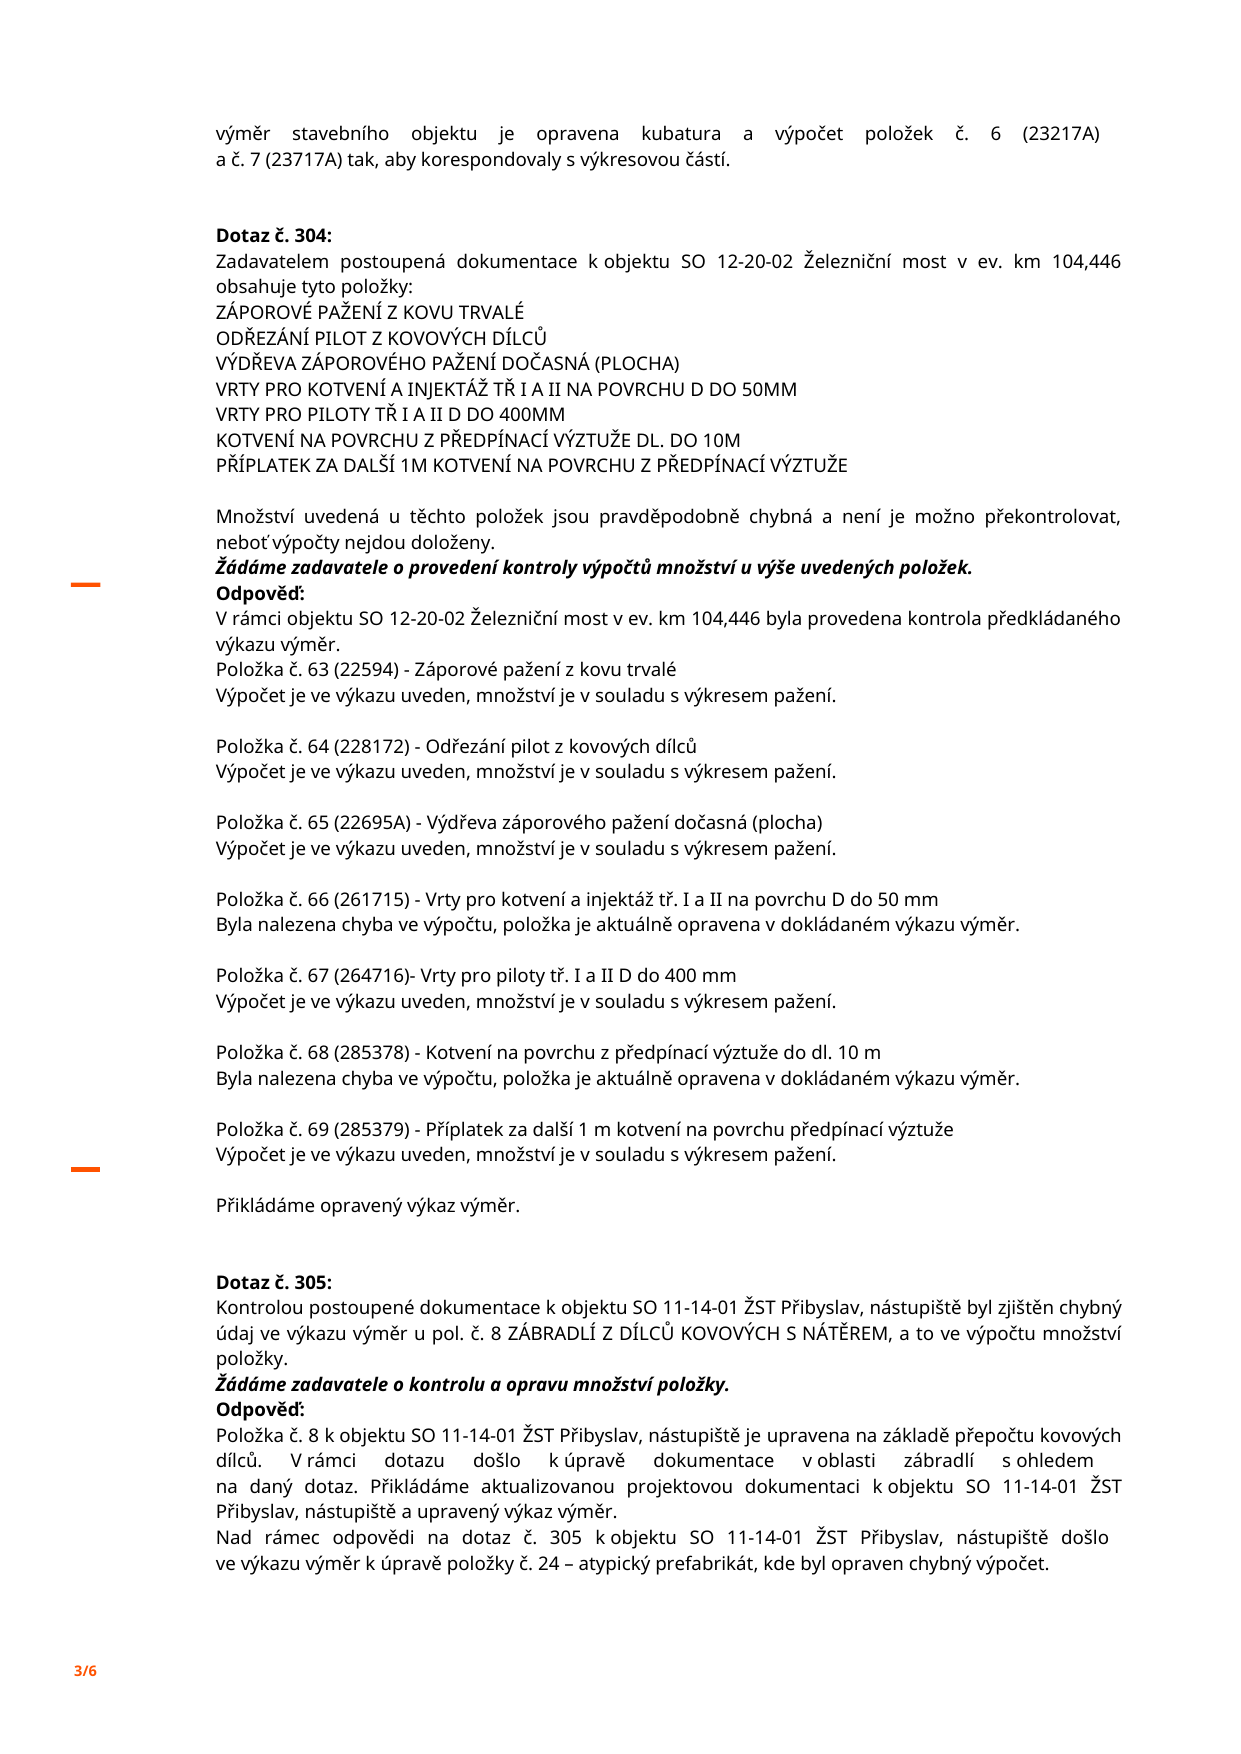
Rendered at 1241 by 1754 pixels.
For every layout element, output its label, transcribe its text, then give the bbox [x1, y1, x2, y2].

text Položka č. 66 (261715) - Vrty pro kotvení a injektáž tř. I a II na povrchu D do 50 mm [216, 886, 1122, 912]
text Množství uvedená u těchto položek jsou pravděpodobně chybná a není je možno překontrolovat, neboť výpočty nejdou doloženy. [216, 503, 1122, 554]
text Kontrolou postoupené dokumentace k objektu SO 11-14-01 ŽST Přibyslav, nástupiště byl zjištěn chybný údaj ve výkazu výměr u pol. č. 8 ZÁBRADLÍ Z DÍLCŮ KOVOVÝCH S NÁTĚREM, a to ve výpočtu množství položky. [216, 1294, 1122, 1371]
text KOTVENÍ NA POVRCHU Z PŘEDPÍNACÍ VÝZTUŽE DL. DO 10M [216, 427, 1122, 452]
text Položka č. 8 k objektu SO 11-14-01 ŽST Přibyslav, nástupiště je upravena na základě přepočtu kovových dílců. V rámci dotazu došlo k úpravě dokumentace v oblasti zábradlí s ohledem na daný dotaz. Přikládáme aktualizovanou projektovou dokumentaci k objektu SO 11-14-01 ŽST Přibyslav, nástupiště a upravený výkaz výměr. [216, 1422, 1122, 1524]
text Odpověď: [216, 580, 1122, 606]
text Výpočet je ve výkazu uveden, množství je v souladu s výkresem pažení. [216, 835, 1122, 861]
text Položka č. 65 (22695A) - Výdřeva záporového pažení dočasná (plocha) [216, 810, 1122, 835]
text Byla nalezena chyba ve výpočtu, položka je aktuálně opravena v dokládaném výkazu výměr. [216, 1065, 1122, 1090]
text Žádáme zadavatele o provedení kontroly výpočtů množství u výše uvedených položek. [216, 554, 1122, 580]
text Výpočet je ve výkazu uveden, množství je v souladu s výkresem pažení. [216, 759, 1122, 784]
text ODŘEZÁNÍ PILOT Z KOVOVÝCH DÍLCŮ [216, 325, 1122, 350]
text Zadavatelem postoupená dokumentace k objektu SO 12-20-02 Železniční most v ev. km 104,446 obsahuje tyto položky: [216, 248, 1122, 299]
text Dotaz č. 305: [216, 1269, 1122, 1294]
text Dotaz č. 304: [216, 223, 1122, 248]
text Položka č. 68 (285378) - Kotvení na povrchu z předpínací výztuže do dl. 10 m [216, 1039, 1122, 1065]
text Byla nalezena chyba ve výpočtu, položka je aktuálně opravena v dokládaném výkazu výměr. [216, 912, 1122, 937]
text Položka č. 69 (285379) - Příplatek za další 1 m kotvení na povrchu předpínací výztuže [216, 1116, 1122, 1141]
text VÝDŘEVA ZÁPOROVÉHO PAŽENÍ DOČASNÁ (PLOCHA) [216, 350, 1122, 376]
text Položka č. 64 (228172) - Odřezání pilot z kovových dílců [216, 733, 1122, 759]
text Výpočet je ve výkazu uveden, množství je v souladu s výkresem pažení. [216, 682, 1122, 708]
text Přikládáme opravený výkaz výměr. [216, 1192, 1122, 1218]
text Výpočet je ve výkazu uveden, množství je v souladu s výkresem pažení. [216, 988, 1122, 1014]
text V rámci objektu SO 12-20-02 Železniční most v ev. km 104,446 byla provedena kontrola předkládaného výkazu výměr. [216, 606, 1122, 657]
text Odpověď: [216, 1397, 1122, 1422]
text Výpočet je ve výkazu uveden, množství je v souladu s výkresem pažení. [216, 1141, 1122, 1167]
text PŘÍPLATEK ZA DALŠÍ 1M KOTVENÍ NA POVRCHU Z PŘEDPÍNACÍ VÝZTUŽE [216, 452, 1122, 478]
text Položka č. 67 (264716)- Vrty pro piloty tř. I a II D do 400 mm [216, 963, 1122, 988]
text Žádáme zadavatele o kontrolu a opravu množství položky. [216, 1371, 1122, 1397]
text VRTY PRO KOTVENÍ A INJEKTÁŽ TŘ I A II NA POVRCHU D DO 50MM [216, 376, 1122, 401]
text Položka č. 63 (22594) - Záporové pažení z kovu trvalé [216, 657, 1122, 682]
text VRTY PRO PILOTY TŘ I A II D DO 400MM [216, 401, 1122, 427]
text Nad rámec odpovědi na dotaz č. 305 k objektu SO 11-14-01 ŽST Přibyslav, nástupiště došlo ve výkazu výměr k úpravě položky č. 24 – atypický prefabrikát, kde byl opraven chybný výpočet. [216, 1524, 1122, 1575]
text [216, 121, 1122, 172]
text ZÁPOROVÉ PAŽENÍ Z KOVU TRVALÉ [216, 299, 1122, 325]
